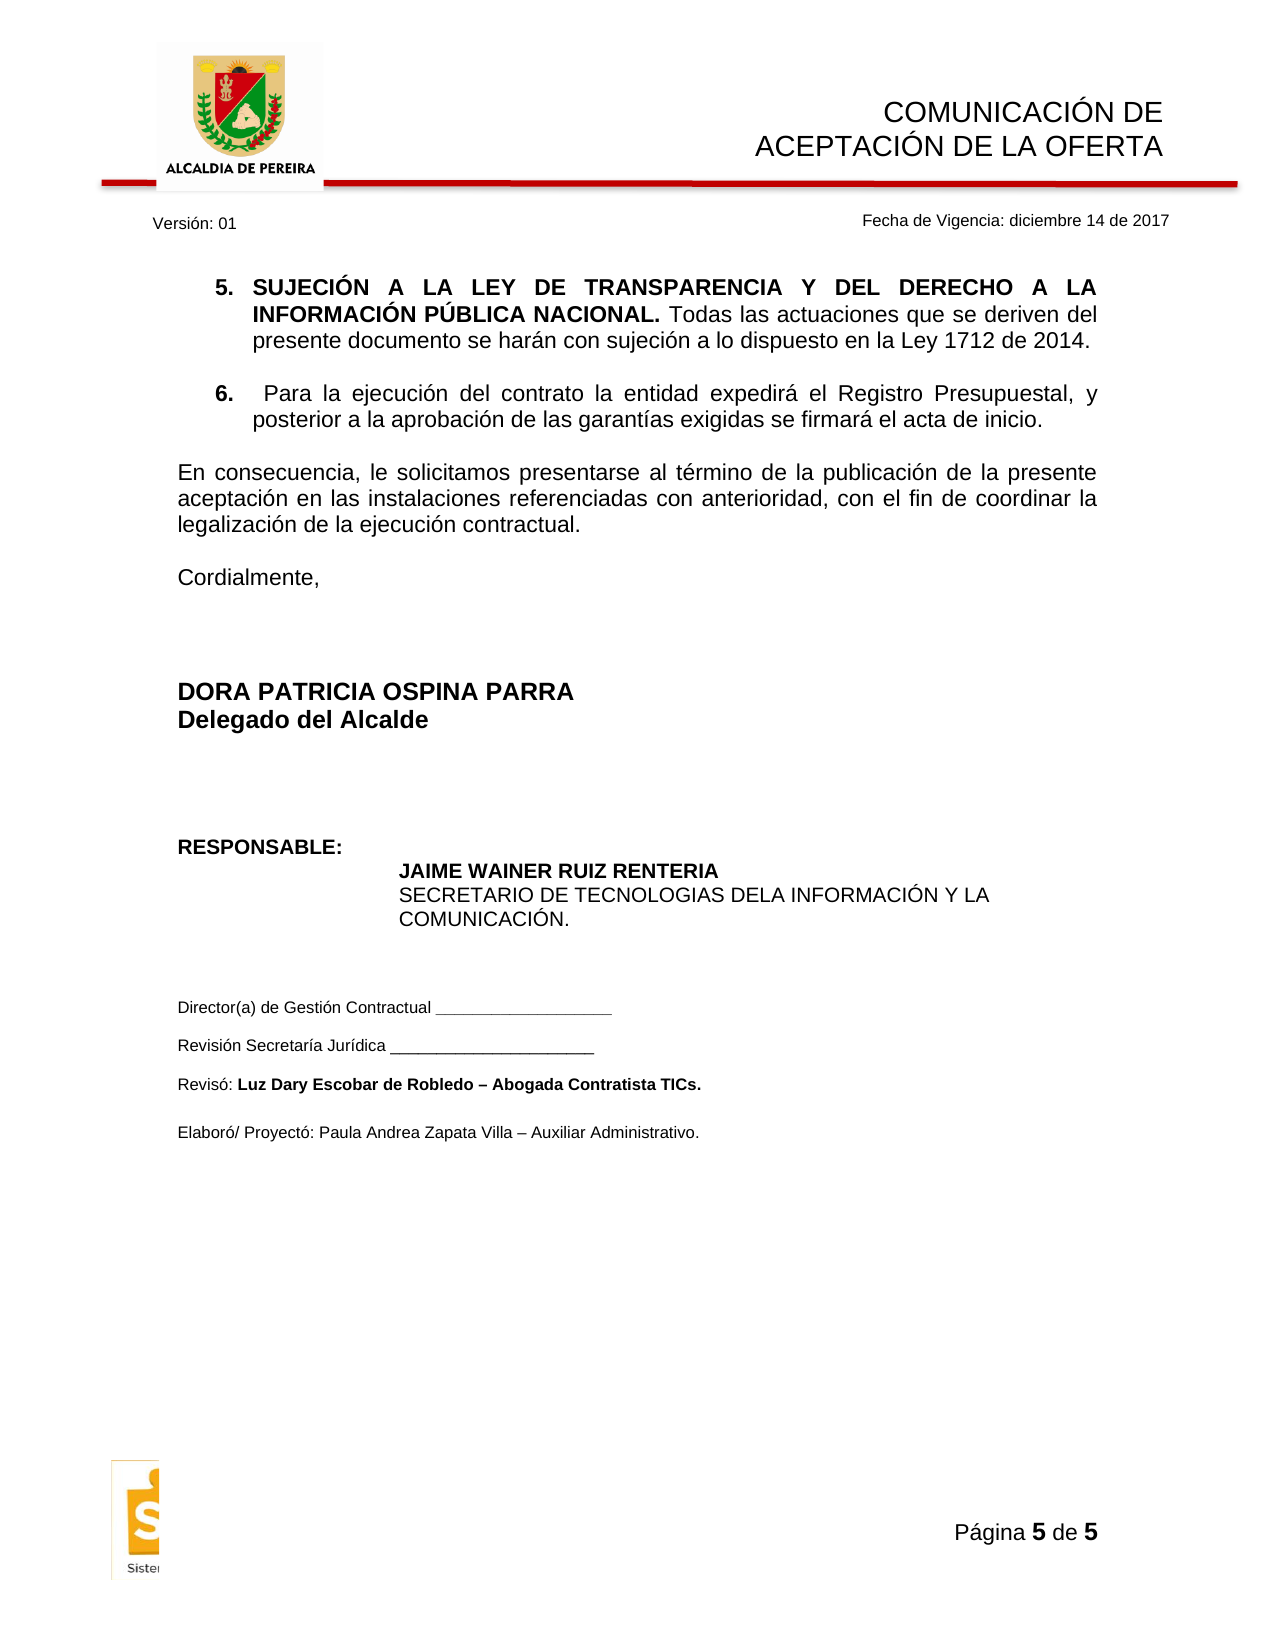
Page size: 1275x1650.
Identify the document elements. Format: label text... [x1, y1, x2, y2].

text Director(a) de Gestión Contractual ___________________ [177, 998, 1098, 1017]
text Revisó: Luz Dary Escobar de Robledo – Abogada Contratista TICs. [177, 1074, 1098, 1094]
text SECRETARIO DE TECNOLOGIAS DELA INFORMACIÓN Y LA COMUNICACIÓN. [398, 883, 1098, 931]
text Delegado del Alcalde [177, 706, 1096, 734]
picture [154, 42, 323, 189]
text Elaboró/ Proyectó: Paula Andrea Zapata Villa – Auxiliar Administrativo. [177, 1122, 1098, 1142]
text Revisión Secretaría Jurídica ______________________ [177, 1036, 1098, 1055]
text JAIME WAINER RUIZ RENTERIA [325, 859, 1098, 883]
text Cordialmente, [177, 564, 1098, 591]
picture [111, 1460, 160, 1580]
list SUJECIÓN A LA LEY DE TRANSPARENCIA Y DEL DERECHO A LA INFORMACIÓN PÚBLICA NACIONAL. Todas las actuaciones que se deriven del presente documento se harán con sujeción a lo dispuesto en la Ley 1712 de 2014. [215, 274, 1098, 353]
list Para la ejecución del contrato la entidad expedirá el Registro Presupuestal, y posterior a la aprobación de las garantías exigidas se firmará el acta de inicio. [215, 380, 1098, 432]
text DORA PATRICIA OSPINA PARRA [177, 677, 1096, 706]
text En consecuencia, le solicitamos presentarse al término de la publicación de la presente aceptación en las instalaciones referenciadas con anterioridad, con el fin de coordinar la legalización de la ejecución contractual. [177, 459, 1098, 538]
text RESPONSABLE: [177, 835, 1098, 859]
